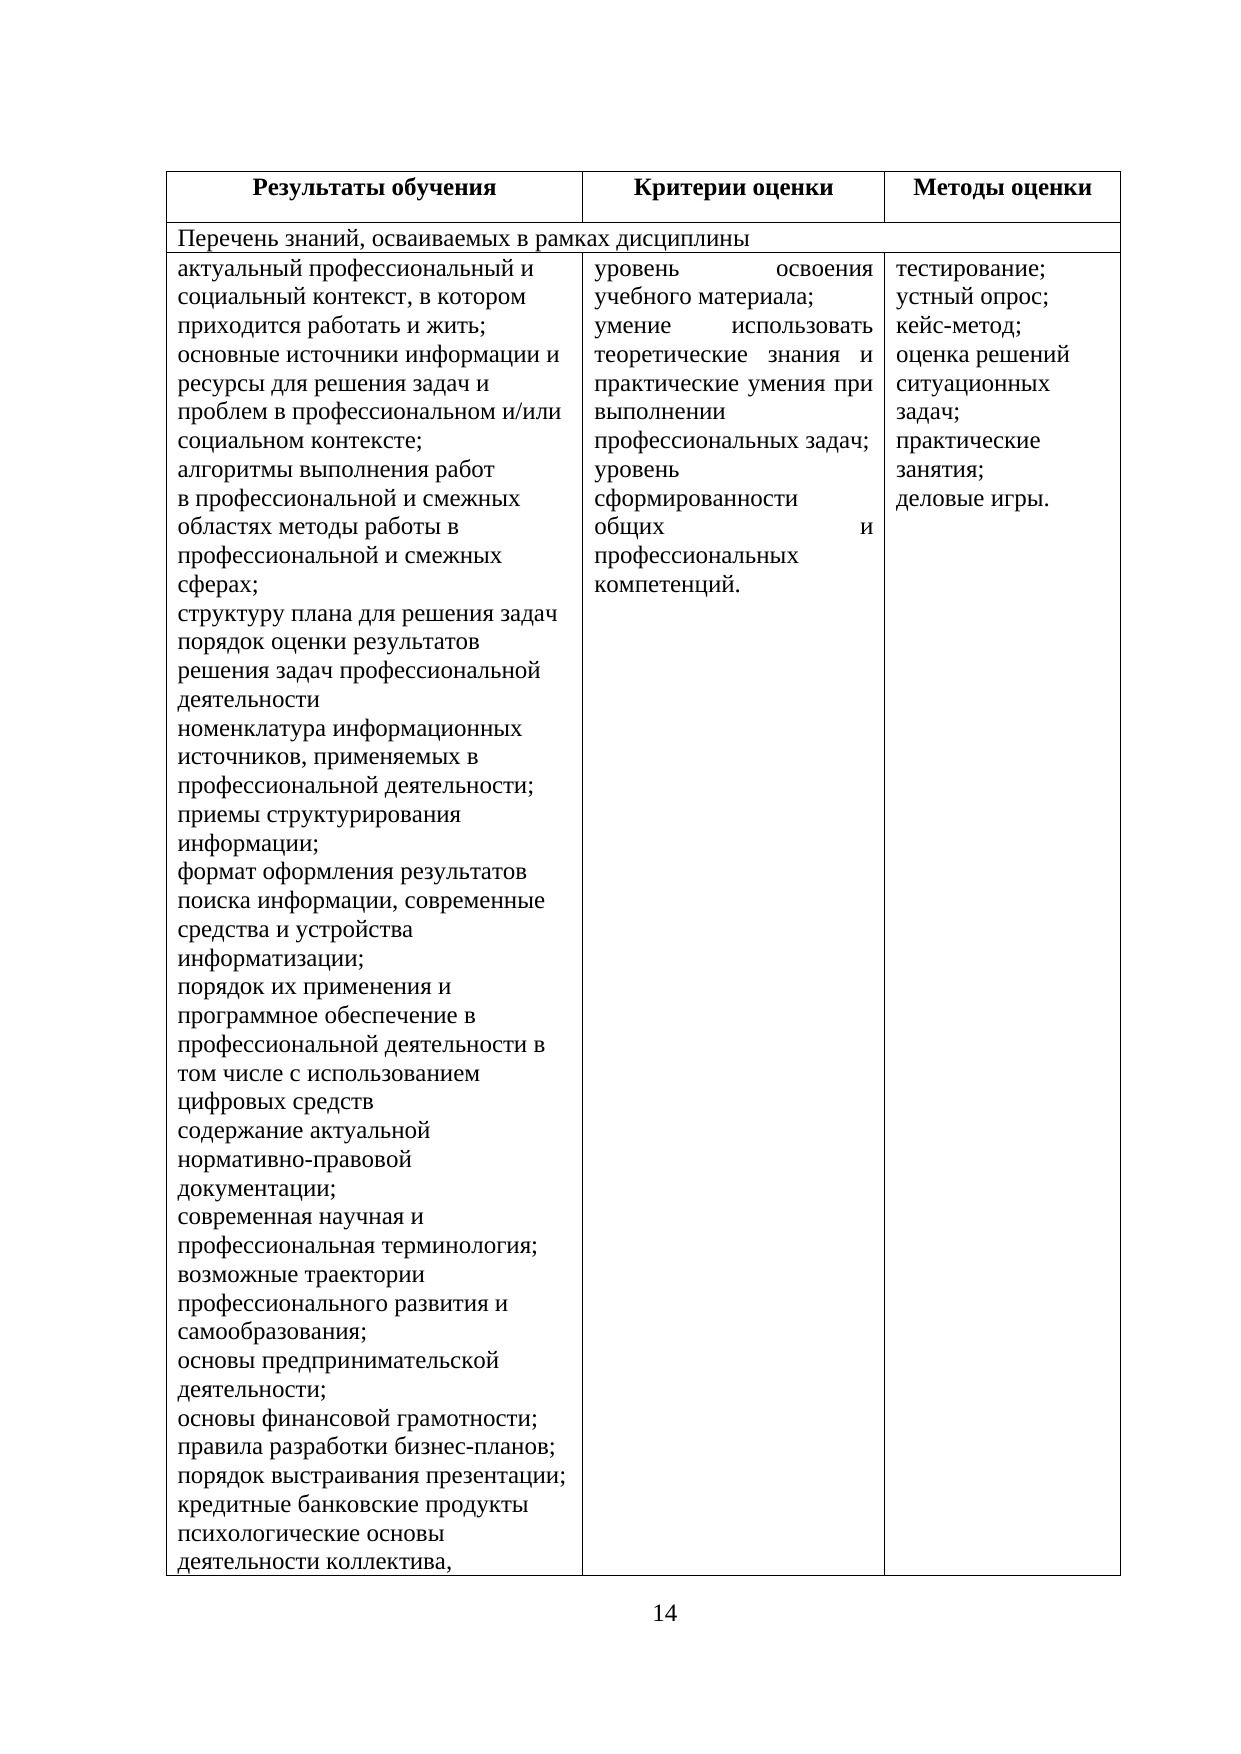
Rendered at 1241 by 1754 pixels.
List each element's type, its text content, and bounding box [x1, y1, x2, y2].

table_header Результаты обучения [167, 172, 582, 222]
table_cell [167, 253, 582, 1575]
table_header Критерии оценки [583, 172, 884, 222]
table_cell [885, 253, 1120, 1575]
table_cell Перечень знаний, осваиваемых в рамках дисциплины [167, 223, 1120, 252]
table_header Методы оценки [885, 172, 1120, 222]
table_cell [583, 253, 884, 1575]
